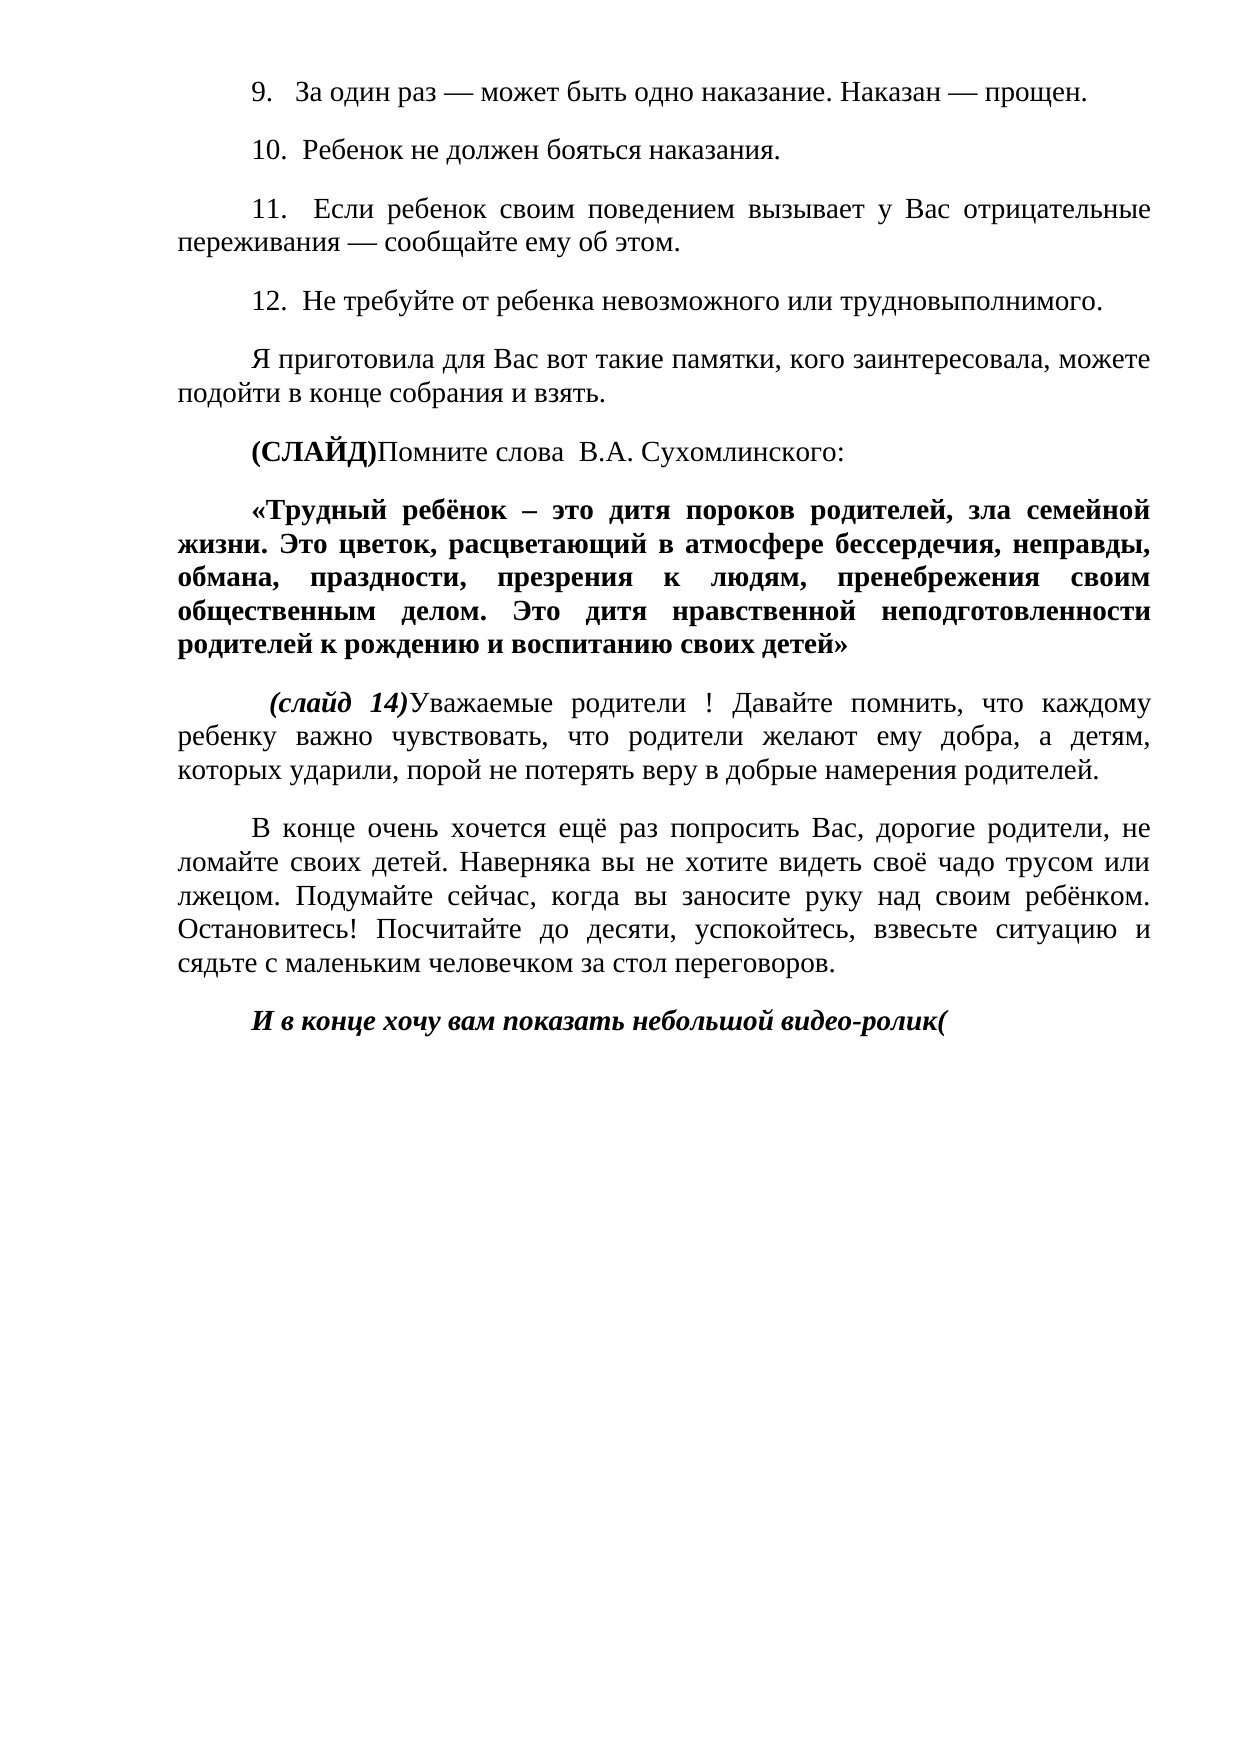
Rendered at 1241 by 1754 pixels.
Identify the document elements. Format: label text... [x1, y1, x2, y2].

text (СЛАЙД)Помните слова В.А. Сухомлинского: [177, 434, 1152, 467]
text «Трудный ребёнок – это дитя пороков родителей, зла семейной жизни. Это цветок, расцветающий в атмосфере бессердечия, неправды, обмана, праздности, презрения к людям, пренебрежения своим общественным делом. Это дитя нравственной неподготовленности родителей к рождению и воспитанию своих детей» [177, 492, 1152, 660]
text (слайд 14)Уважаемые родители ! Давайте помнить, что каждому ребенку важно чувствовать, что родители желают ему добра, а детям, которых ударили, порой не потерять веру в добрые намерения родителей. [177, 685, 1152, 786]
text 11. Если ребенок своим поведением вызывает у Вас отрицательные переживания — сообщайте ему об этом. [177, 191, 1152, 258]
text 10. Ребенок не должен бояться наказания. [177, 132, 1152, 166]
text 9. За один раз — может быть одно наказание. Наказан — прощен. [177, 74, 1152, 107]
text В конце очень хочется ещё раз попросить Вас, дорогие родители, не ломайте своих детей. Наверняка вы не хотите видеть своё чадо трусом или лжецом. Подумайте сейчас, когда вы заносите руку над своим ребёнком. Остановитесь! Посчитайте до десяти, успокойтесь, взвесьте ситуацию и сядьте с маленьким человечком за стол переговоров. [177, 811, 1152, 978]
text Я приготовила для Вас вот такие памятки, кого заинтересовала, можете подойти в конце собрания и взять. [177, 342, 1152, 409]
text 12. Не требуйте от ребенка невозможного или трудновыполнимого. [177, 283, 1152, 317]
text И в конце хочу вам показать небольшой видео-ролик( [177, 1003, 1152, 1037]
